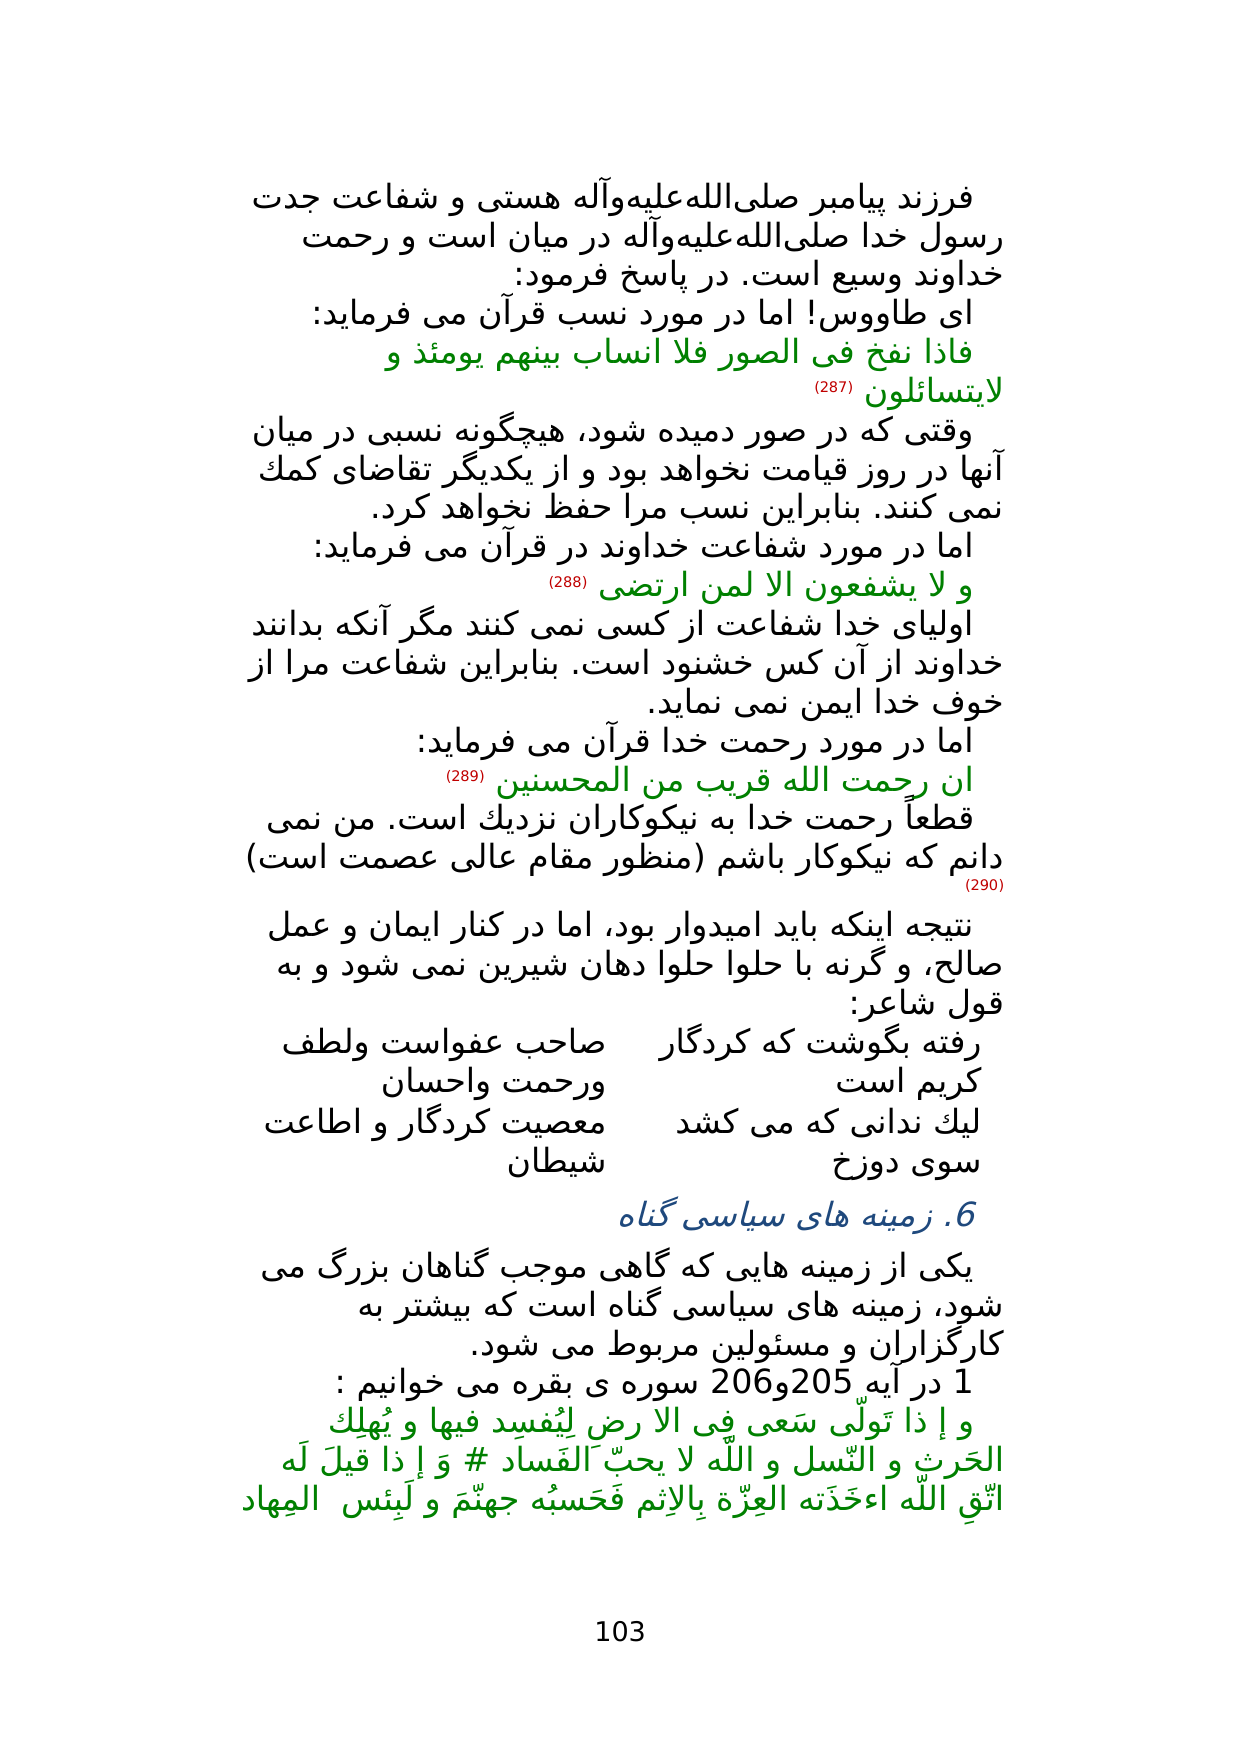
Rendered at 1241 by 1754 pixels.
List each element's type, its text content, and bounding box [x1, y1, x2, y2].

text 1 در آيه 205و206 سوره ى بقره مى خوانيم : [236, 1363, 1004, 1402]
text فرزند پيامبر صلى‌الله‌عليه‌وآله هستى و شفاعت جدت رسول خدا صلى‌الله‌عليه‌وآله در ميان است و رحمت خداوند وسيع است. در پاسخ فرمود: [236, 177, 1004, 294]
text وقتى كه در صور دميده شود، هيچگونه نسبى در ميان آنها در روز قيامت نخواهد بود و از يكديگر تقاضاى كمك نمى كنند. بنابراين نسب مرا حفظ نخواهد كرد. [236, 410, 1004, 527]
text اولياى خدا شفاعت از كسى نمى كنند مگر آنكه بدانند خداوند از آن كس خشنود است. بنابراين شفاعت مرا از خوف خدا ايمن نمى نمايد. [236, 604, 1004, 721]
text اما در مورد رحمت خدا قرآن مى فرمايد: [236, 721, 1004, 760]
text و إ ذا تَولّى سَعى فِى الا رضِ لِيُفسِد فيها و يُهلِك الحَرث و النّسل و اللّه لا يحبّ الفَساد # وَ إ ذا قيلَ لَه اتّقِ اللّه اءخَذَته العِزّة بِالاِثم فَحَسبُه جهنّمَ و لَبِئس ‍ المِهاد [236, 1402, 1004, 1518]
text نتيجه اينكه بايد اميدوار بود، اما در كنار ايمان و عمل صالح، و گرنه با حلوا حلوا دهان شيرين نمى شود و به قول شاعر: [236, 906, 1004, 1022]
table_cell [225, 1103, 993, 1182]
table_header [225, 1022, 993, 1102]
text قطعاً رحمت خدا به نيكوكاران نزديك است. من نمى دانم كه نيكوكار باشم (منظور مقام عالى عصمت است) (290) [236, 799, 1004, 906]
text و لا يشفعون الا لمن ارتضى (288) [236, 566, 1004, 604]
text يكى از زمينه هايى كه گاهى موجب گناهان بزرگ مى شود، زمينه هاى سياسى گناه است كه بيشتر به كارگزاران و مسئولين مربوط مى شود. [236, 1246, 1004, 1363]
text اى طاووس! اما در مورد نسب قرآن مى فرمايد: [236, 294, 1004, 333]
text ان رحمت الله قريب من المحسنين (289) [236, 760, 1004, 799]
text فاذا نفخ فى الصور فلا انساب بينهم يومئذ و لايتسائلون (287) [236, 333, 1004, 410]
text اما در مورد شفاعت خداوند در قرآن مى فرمايد: [236, 527, 1004, 566]
subtitle 6. زمينه هاى سياسى گناه [236, 1195, 1004, 1234]
